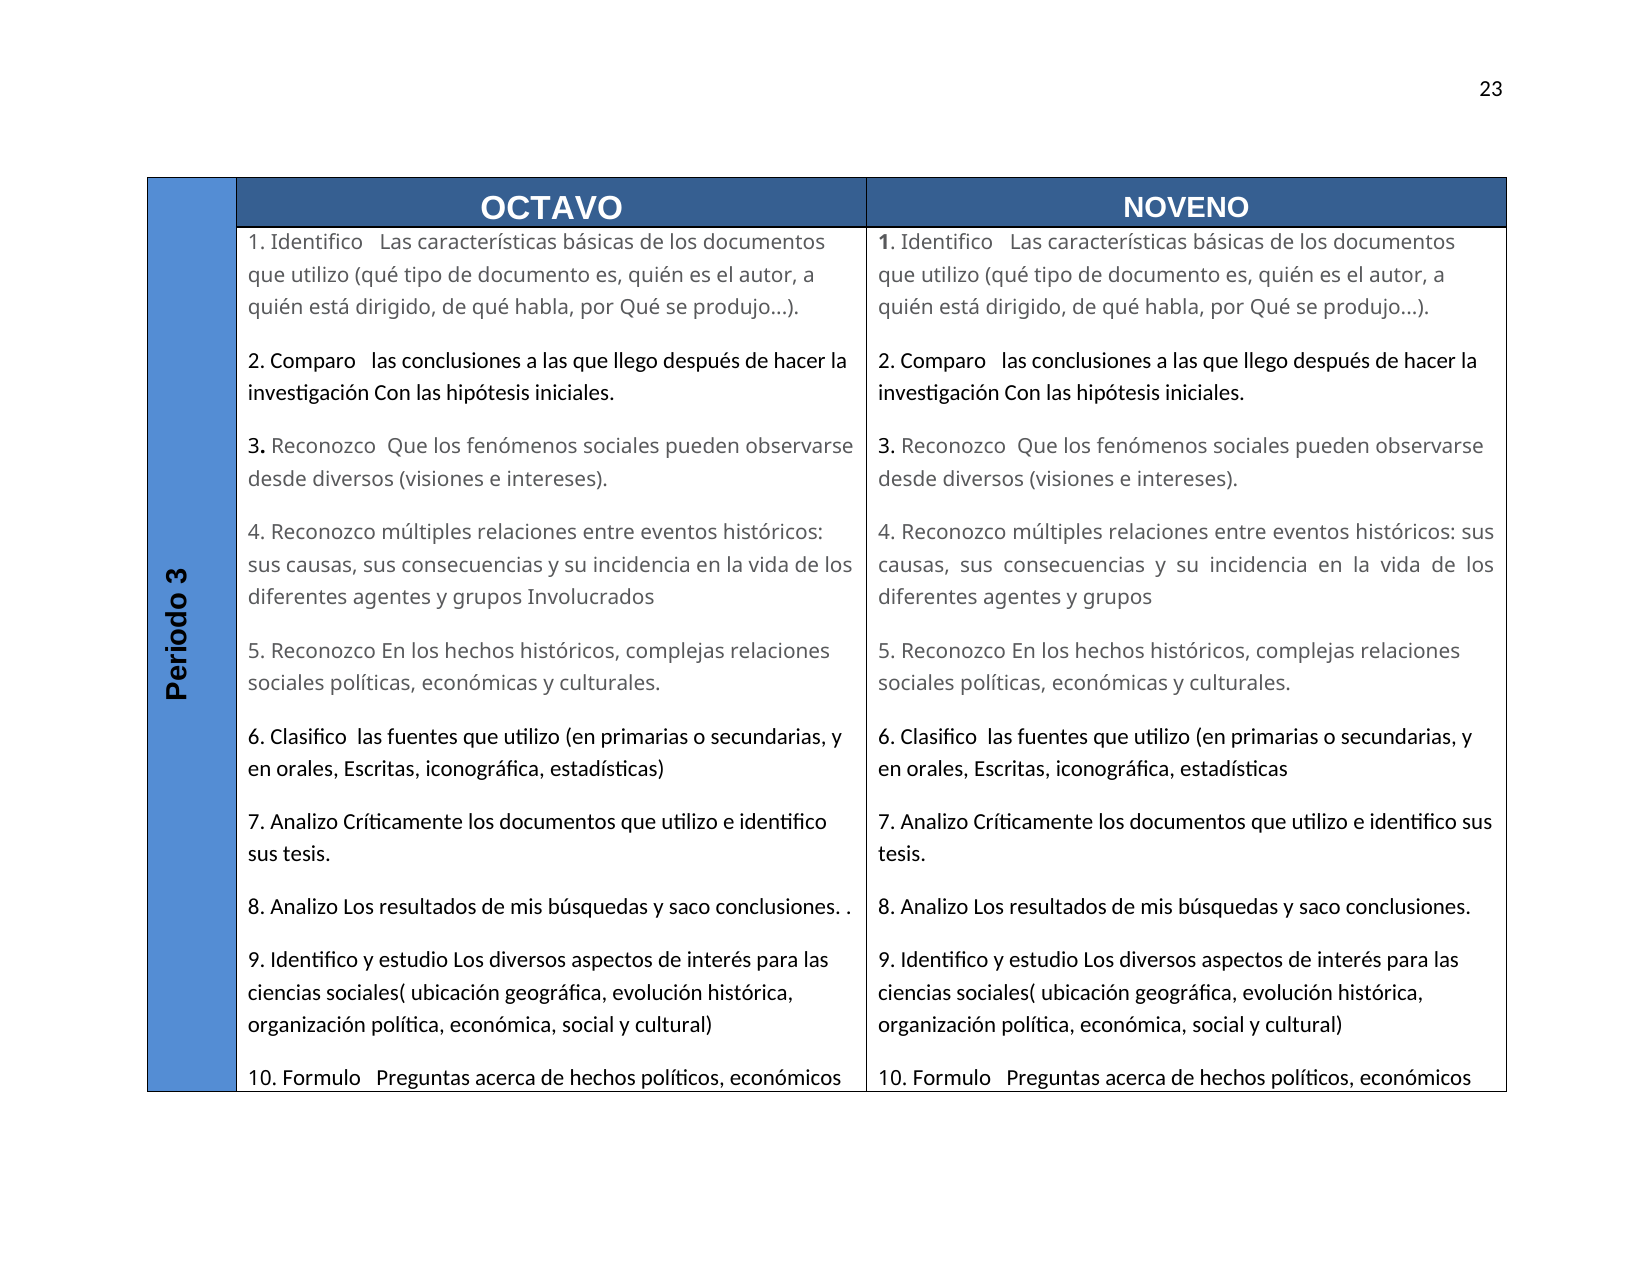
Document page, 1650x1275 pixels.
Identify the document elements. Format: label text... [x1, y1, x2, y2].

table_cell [237, 228, 866, 1091]
table_cell OCTAVO [237, 178, 866, 226]
table_cell Periodo 3 [148, 178, 236, 1091]
table_cell NOVENO [867, 178, 1506, 226]
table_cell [867, 228, 1506, 1091]
